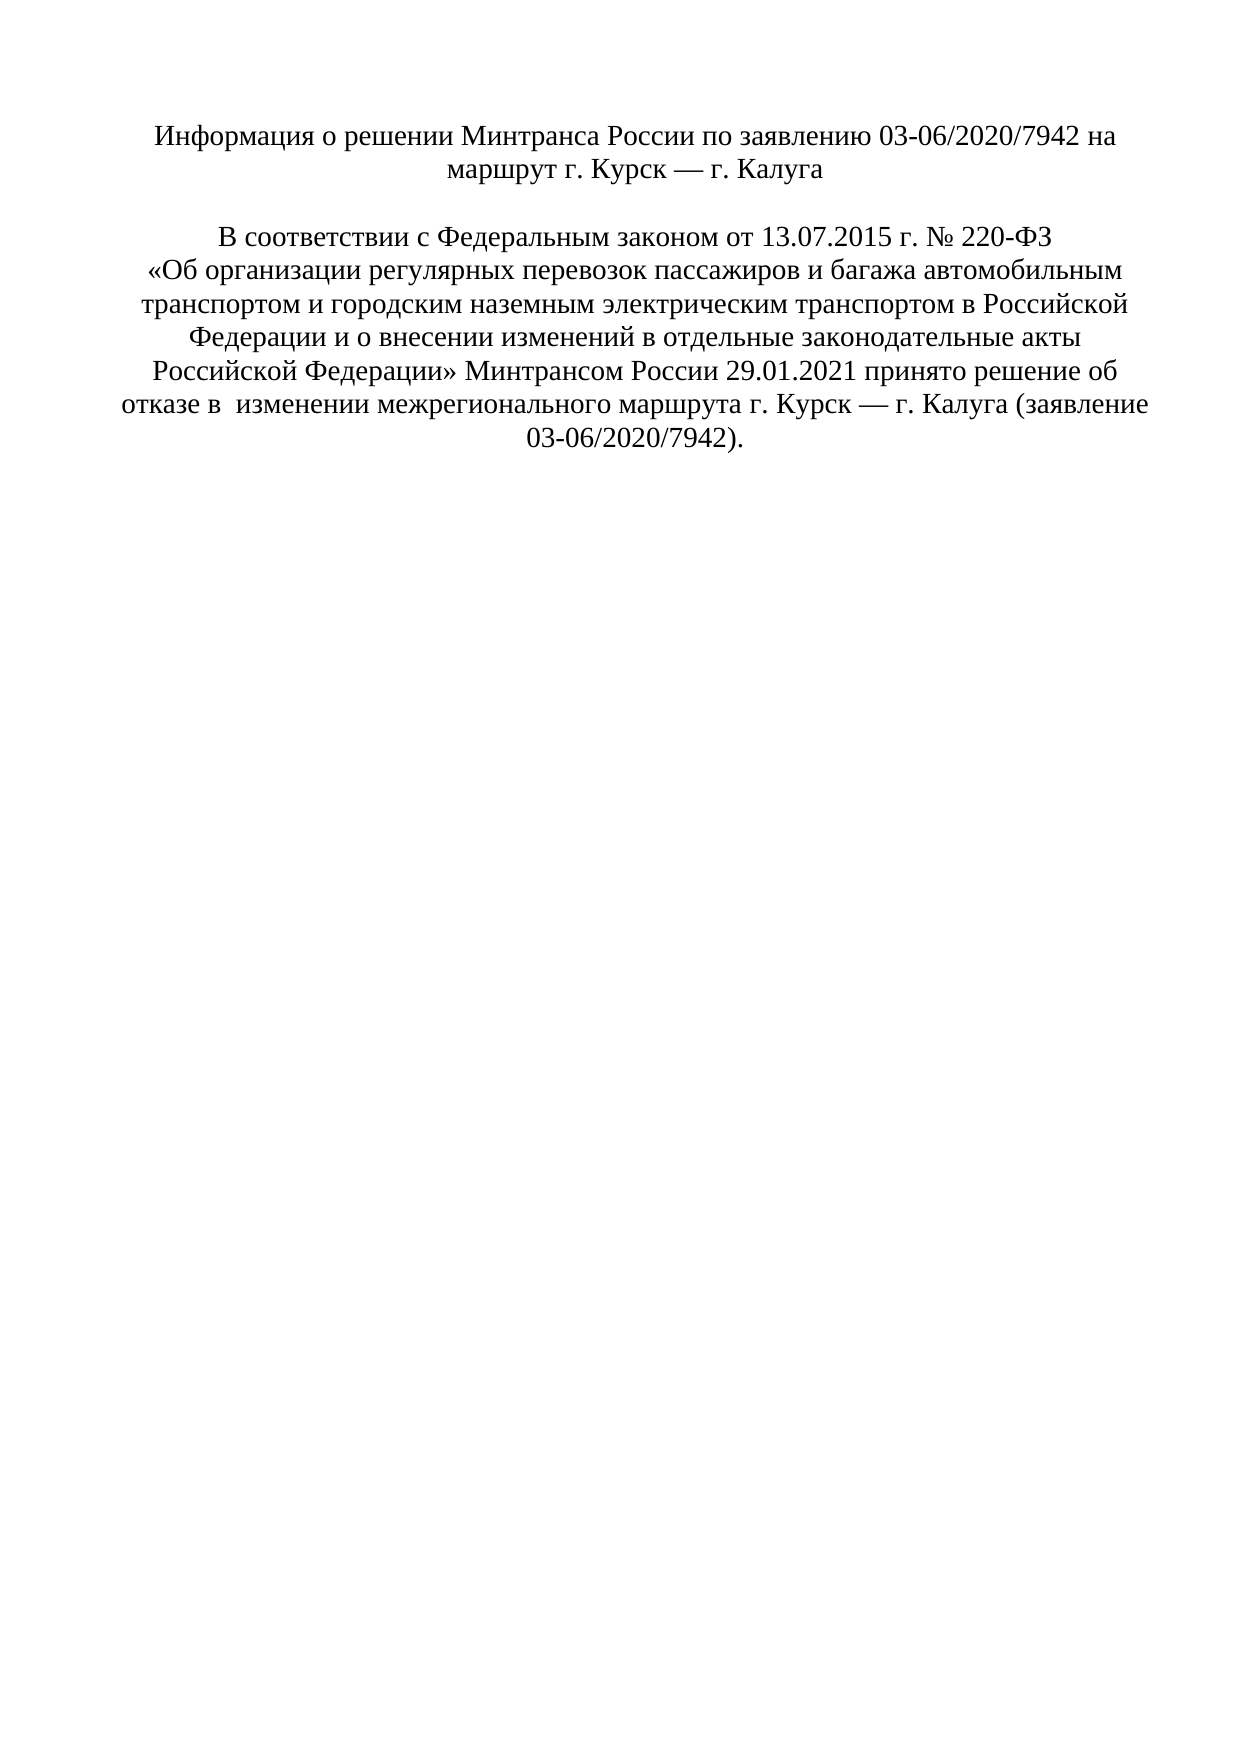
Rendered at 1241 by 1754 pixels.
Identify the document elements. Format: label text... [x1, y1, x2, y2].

text Информация о решении Минтранса России по заявлению 03-06/2020/7942 на маршрут г. Курск — г. Калуга [118, 118, 1152, 185]
text В соответствии с Федеральным законом от 13.07.2015 г. № 220-ФЗ «Об организации регулярных перевозок пассажиров и багажа автомобильным транспортом и городским наземным электрическим транспортом в Российской Федерации и о внесении изменений в отдельные законодательные акты Российской Федерации» Минтрансом России 29.01.2021 принято решение об отказе в изменении межрегионального маршрута г. Курск — г. Калуга (заявление 03-06/2020/7942). [118, 219, 1152, 453]
